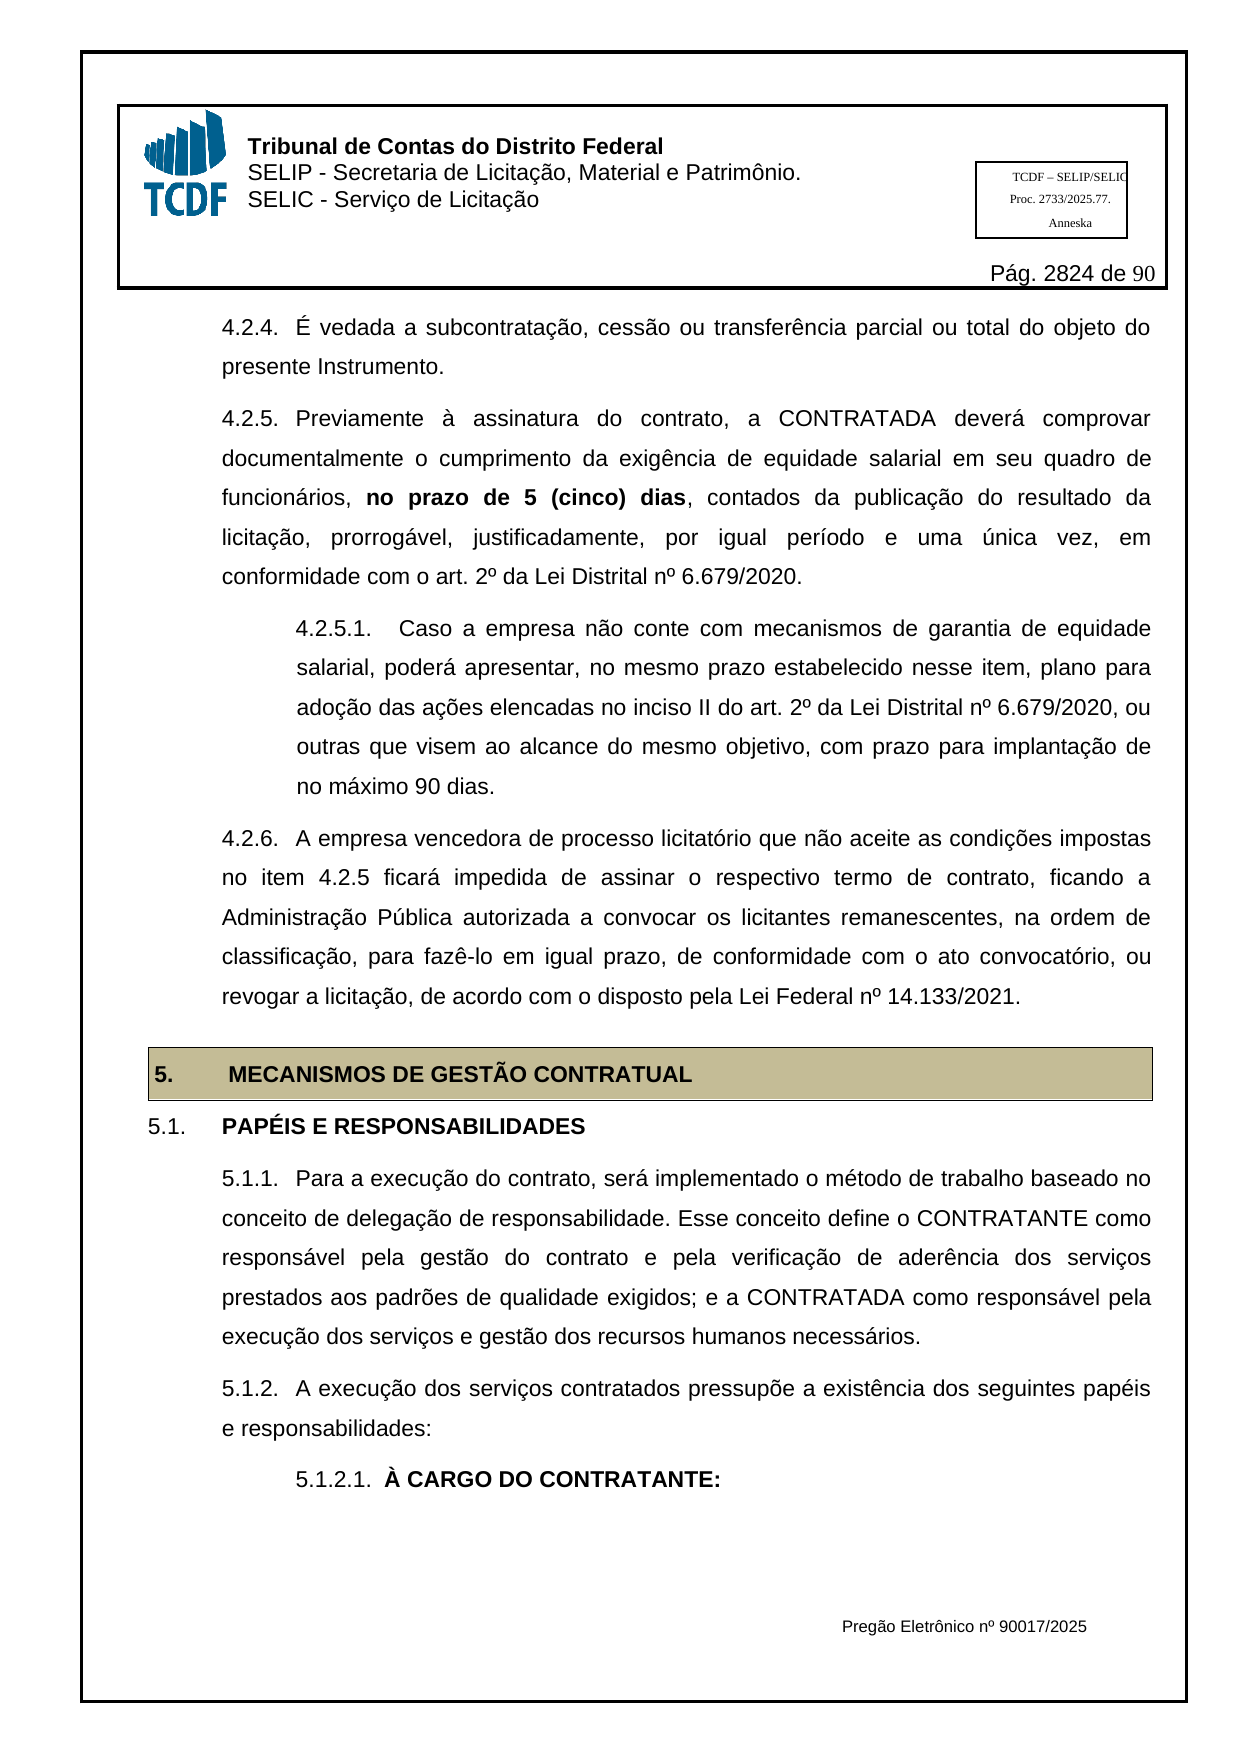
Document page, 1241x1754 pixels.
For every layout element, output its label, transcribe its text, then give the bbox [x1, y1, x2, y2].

list Caso a empresa não conte com mecanismos de garantia de equidade salarial, poderá apresentar, no mesmo prazo estabelecido nesse item, plano para adoção das ações elencadas no inciso II do art. 2º da Lei Distrital nº 6.679/2020, ou outras que visem ao alcance do mesmo objetivo, com prazo para implantação de no máximo 90 dias. [295, 615, 1152, 799]
list A empresa vencedora de processo licitatório que não aceite as condições impostas no item 4.2.5 ficará impedida de assinar o respectivo termo de contrato, ficando a Administração Pública autorizada a convocar os licitantes remanescentes, na ordem de classificação, para fazê-lo em igual prazo, de conformidade com o ato convocatório, ou revogar a licitação, de acordo com o disposto pela Lei Federal nº 14.133/2021. [222, 825, 1152, 1009]
list Para a execução do contrato, será implementado o método de trabalho baseado no conceito de delegação de responsabilidade. Esse conceito define o CONTRATANTE como responsável pela gestão do contrato e pela verificação de aderência dos serviços prestados aos padrões de qualidade exigidos; e a CONTRATADA como responsável pela execução dos serviços e gestão dos recursos humanos necessários. [222, 1165, 1152, 1349]
list Previamente à assinatura do contrato, a CONTRATADA deverá comprovar documentalmente o cumprimento da exigência de equidade salarial em seu quadro de funcionários, no prazo de 5 (cinco) dias, contados da publicação do resultado da licitação, prorrogável, justificadamente, por igual período e uma única vez, em conformidade com o art. 2º da Lei Distrital nº 6.679/2020. [222, 405, 1152, 589]
list É vedada a subcontratação, cessão ou transferência parcial ou total do objeto do presente Instrumento. [222, 313, 1152, 379]
list A execução dos serviços contratados pressupõe a existência dos seguintes papéis e responsabilidades: [222, 1375, 1152, 1441]
list À CARGO DO CONTRATANTE: [295, 1466, 1152, 1493]
table_header MECANISMOS DE GESTÃO CONTRATUAL [149, 1048, 1152, 1099]
list PAPÉIS E RESPONSABILIDADES [148, 1113, 1152, 1139]
picture [129, 107, 241, 218]
